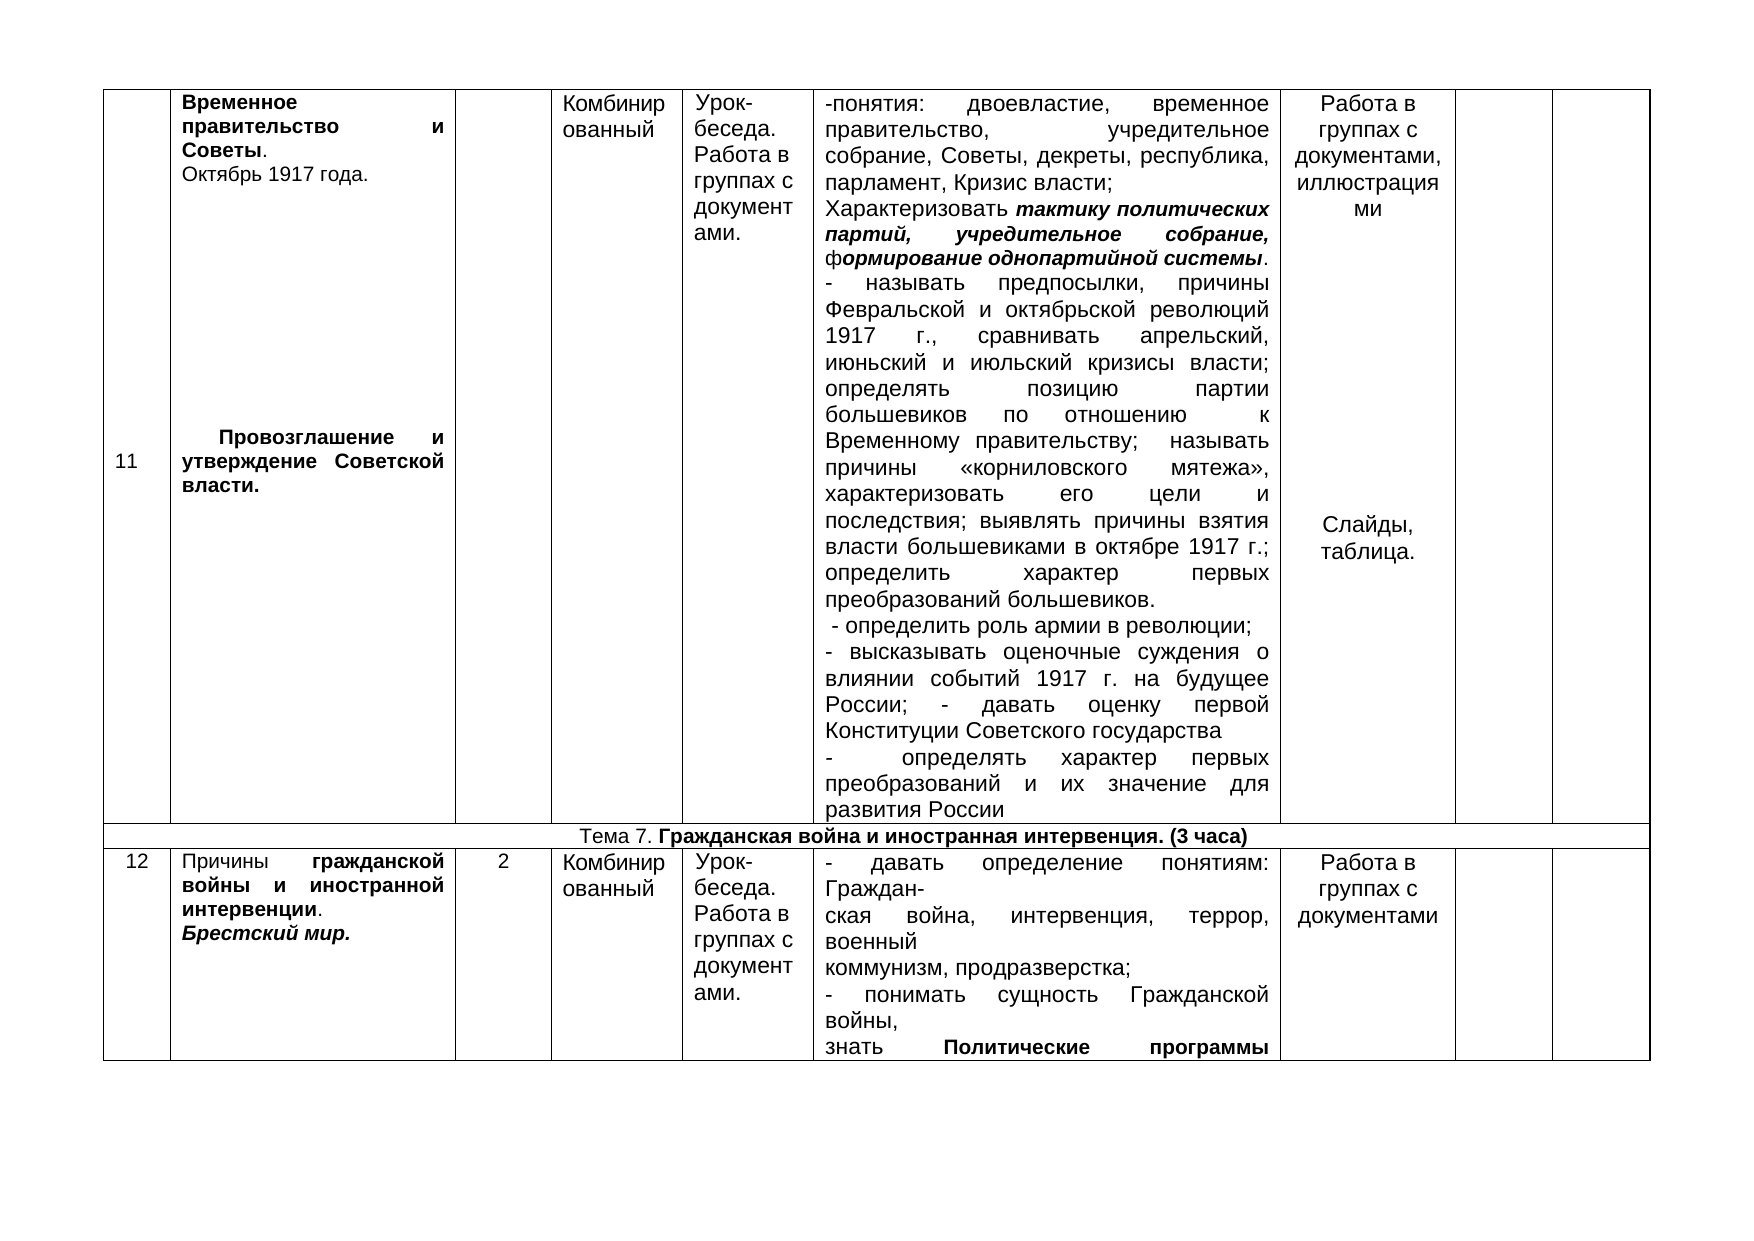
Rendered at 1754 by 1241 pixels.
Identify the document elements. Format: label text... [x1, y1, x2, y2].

table_cell Комбинированный [552, 849, 682, 1060]
table_cell Тема 7. Гражданская война и иностранная интервенция. (3 часа) [104, 824, 1649, 848]
table_cell [1456, 90, 1552, 823]
table_cell [1456, 849, 1552, 1060]
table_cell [171, 849, 455, 1060]
table_cell Комбинированный [552, 90, 682, 823]
table_cell 1 [456, 90, 551, 823]
table_cell 2 [456, 849, 551, 1060]
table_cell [1281, 849, 1455, 1060]
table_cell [683, 90, 813, 823]
table_cell [1553, 90, 1649, 823]
table_cell [1553, 849, 1649, 1060]
table_cell Работа в группах с документами, иллюстрациями Слайды, таблица. [1281, 90, 1455, 823]
table_cell 10 11 [104, 90, 170, 823]
table_cell 12 13 [104, 849, 170, 1060]
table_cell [814, 849, 1280, 1060]
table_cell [171, 90, 455, 823]
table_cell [683, 849, 813, 1060]
